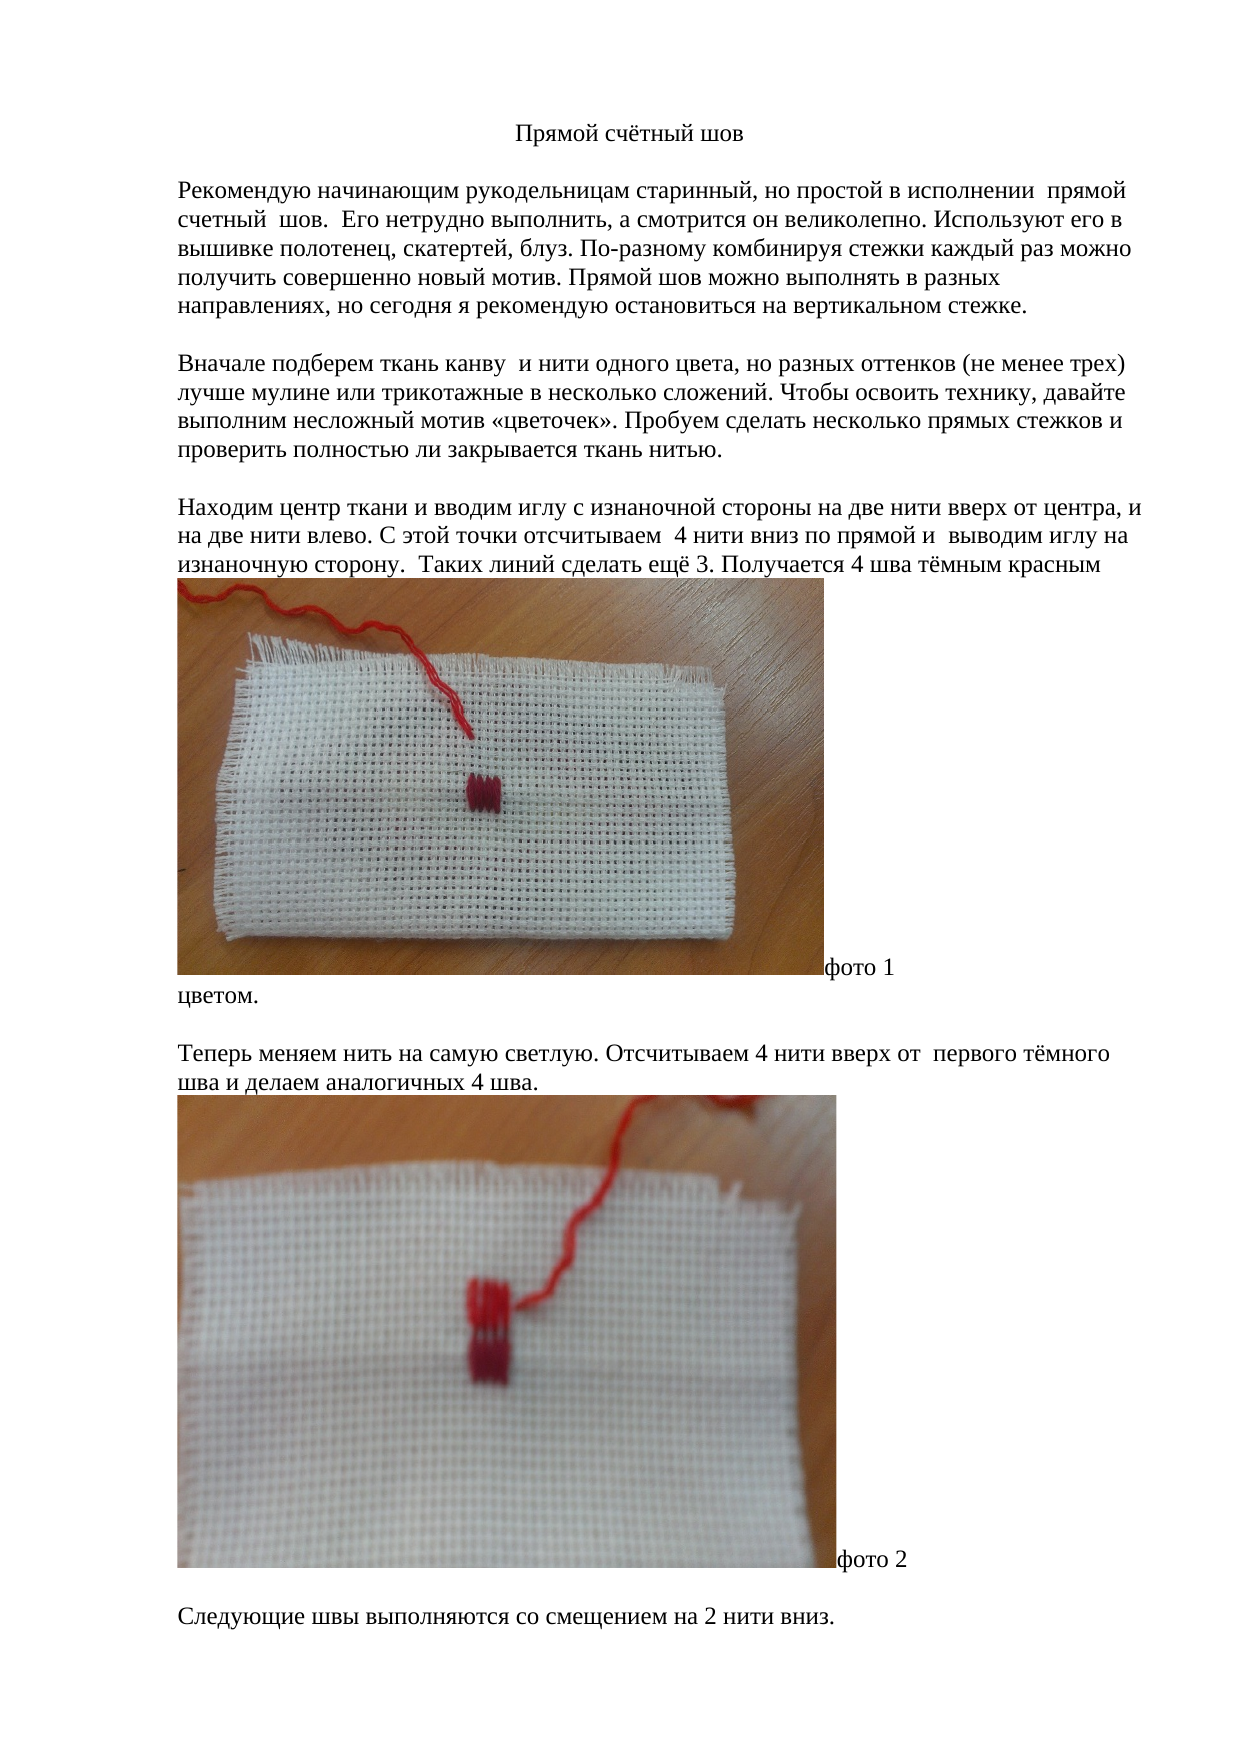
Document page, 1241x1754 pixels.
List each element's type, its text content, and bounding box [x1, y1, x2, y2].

picture [177, 1095, 837, 1568]
text Находим центр ткани и вводим иглу с изнаночной стороны на две нити вверх от центра, и на две нити влево. С этой точки отсчитываем 4 нити вниз по прямой и выводим иглу на изнаночную сторону. Таких линий сделать ещё 3. Получается 4 шва тёмным красным [177, 492, 1152, 578]
picture [177, 578, 824, 975]
text Следующие швы выполняются со смещением на 2 нити вниз. [177, 1601, 1152, 1630]
text Прямой счётный шов [177, 118, 1152, 147]
text Рекомендую начинающим рукодельницам старинный, но простой в исполнении прямой счетный шов. Его нетрудно выполнить, а смотрится он великолепно. Используют его в вышивке полотенец, скатертей, блуз. По-разному комбинируя стежки каждый раз можно получить совершенно новый мотив. Прямой шов можно выполнять в разных направлениях, но сегодня я рекомендую остановиться на вертикальном стежке. [177, 176, 1152, 319]
text Теперь меняем нить на самую светлую. Отсчитываем 4 нити вверх от первого тёмного шва и делаем аналогичных 4 шва. [177, 1038, 1152, 1095]
text цветом. [177, 980, 1152, 1009]
text Вначале подберем ткань канву и нити одного цвета, но разных оттенков (не менее трех) лучше мулине или трикотажные в несколько сложений. Чтобы освоить технику, давайте выполним несложный мотив «цветочек». Пробуем сделать несколько прямых стежков и проверить полностью ли закрывается ткань нитью. [177, 348, 1152, 463]
